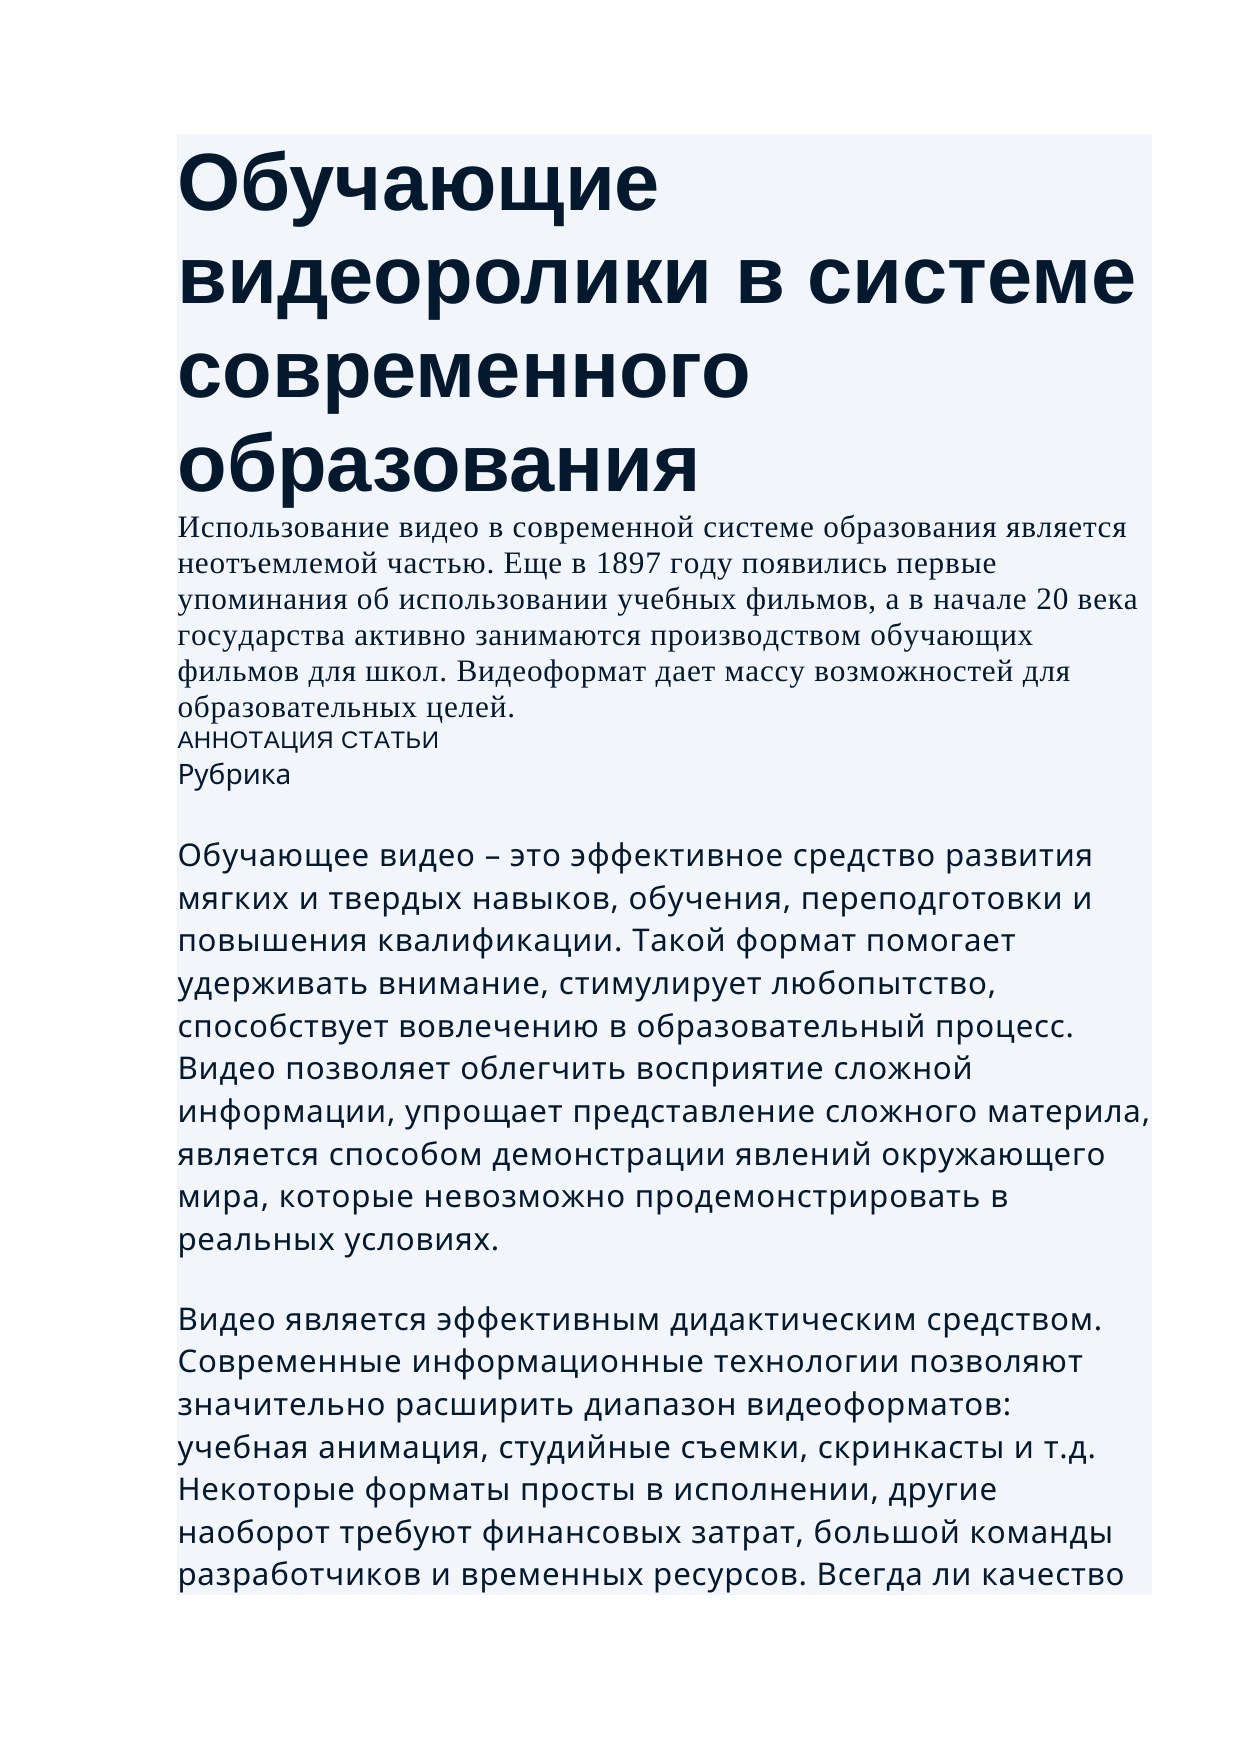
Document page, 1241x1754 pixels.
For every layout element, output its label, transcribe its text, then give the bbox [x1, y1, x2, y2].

text Использование видео в современной системе образования является неотъемлемой частью. Еще в 1897 году появились первые упоминания об использовании учебных фильмов, а в начале 20 века государства активно занимаются производством обучающих фильмов для школ. Видеоформат дает массу возможностей для образовательных целей. [177, 509, 1152, 724]
text АННОТАЦИЯ СТАТЬИ [177, 724, 1152, 754]
text Рубрика [177, 754, 1152, 792]
text Обучающее видео – это эффективное средство развития мягких и твердых навыков, обучения, переподготовки и повышения квалификации. Такой формат помогает удерживать внимание, стимулирует любопытство, способствует вовлечению в образовательный процесс. Видео позволяет облегчить восприятие сложной информации, упрощает представление сложного материла, является способом демонстрации явлений окружающего мира, которые невозможно продемонстрировать в реальных условиях. [177, 833, 1152, 1259]
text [177, 1297, 1152, 1595]
text Обучающие видеоролики в системе современного образования [177, 134, 1152, 509]
